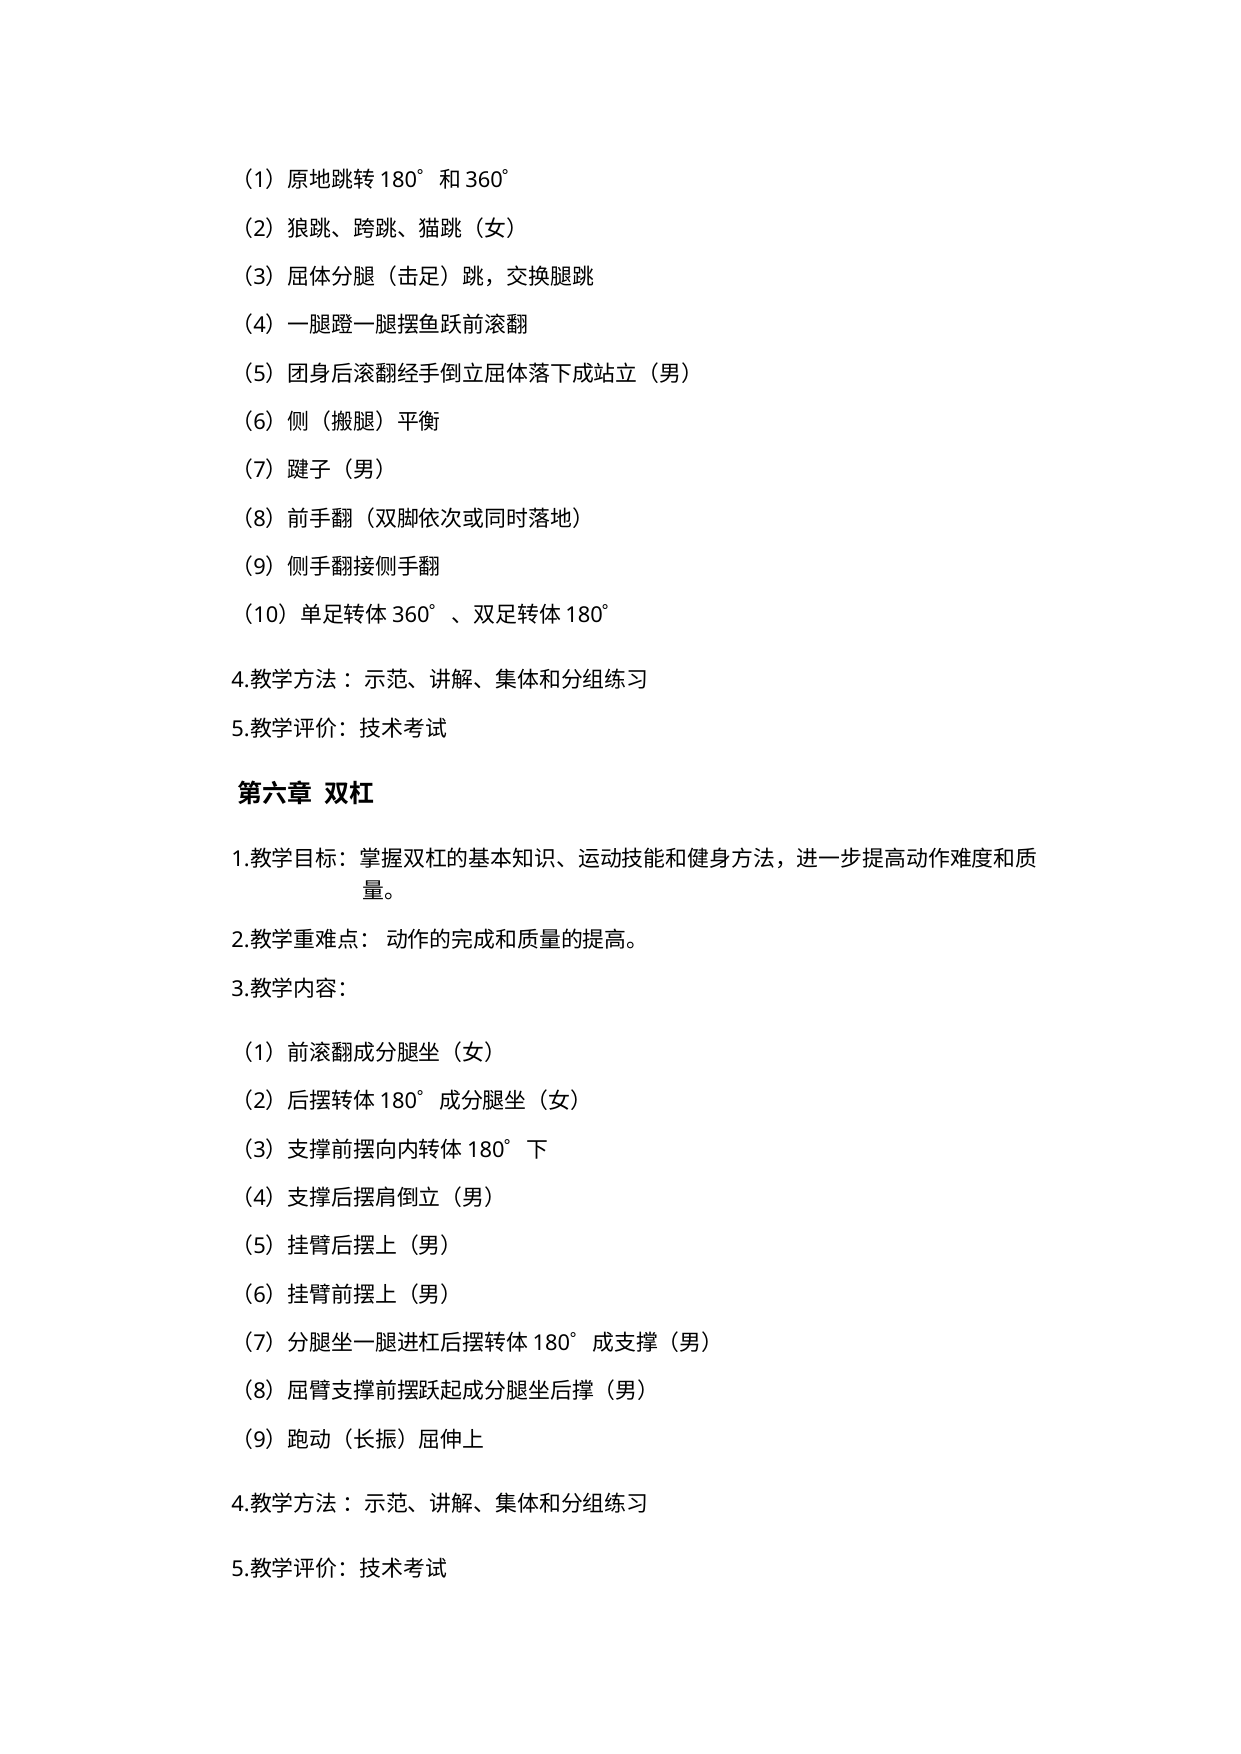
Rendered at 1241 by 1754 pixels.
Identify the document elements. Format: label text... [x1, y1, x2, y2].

text （2）后摆转体180゜成分腿坐（女） [187, 1083, 1053, 1116]
text （3）支撑前摆向内转体180゜下 [187, 1132, 1053, 1164]
text （4）支撑后摆肩倒立（男） [187, 1180, 1053, 1212]
text （4）一腿蹬一腿摆鱼跃前滚翻 [187, 307, 1053, 339]
text （9）跑动（长振）屈伸上 [187, 1422, 1053, 1454]
text （1）前滚翻成分腿坐（女） [187, 1035, 1053, 1067]
text （2）狼跳、跨跳、猫跳（女） [187, 210, 1053, 243]
text 5.教学评价：技术考试 [187, 1551, 1053, 1583]
text （3）屈体分腿（击足）跳，交换腿跳 [187, 259, 1053, 291]
text 5.教学评价：技术考试 [187, 710, 1053, 743]
text （7）踺子（男） [187, 452, 1053, 484]
text （7）分腿坐一腿进杠后摆转体180゜成支撑（男） [187, 1325, 1053, 1357]
text （1）原地跳转180゜和360゜ [187, 162, 1053, 194]
text 4.教学方法 ：示范、讲解、集体和分组练习 [187, 662, 1053, 694]
text （8）屈臂支撑前摆跃起成分腿坐后撑（男） [187, 1373, 1053, 1406]
text （6）侧（搬腿）平衡 [187, 404, 1053, 436]
text （10）单足转体360゜、双足转体180゜ [187, 597, 1053, 629]
text （5）团身后滚翻经手倒立屈体落下成站立（男） [187, 355, 1053, 388]
text （5）挂臂后摆上（男） [187, 1228, 1053, 1261]
text 2.教学重难点： 动作的完成和质量的提高。 [187, 922, 1053, 954]
text 1.教学目标：掌握双杠的基本知识、运动技能和健身方法，进一步提高动作难度和质量。 [231, 840, 1053, 905]
text （6）挂臂前摆上（男） [187, 1277, 1053, 1309]
text 3.教学内容： [187, 970, 1053, 1003]
text 4.教学方法 ：示范、讲解、集体和分组练习 [187, 1486, 1053, 1519]
text 第六章 双杠 [187, 759, 1053, 824]
text （8）前手翻（双脚依次或同时落地） [187, 500, 1053, 533]
text （9）侧手翻接侧手翻 [187, 549, 1053, 581]
